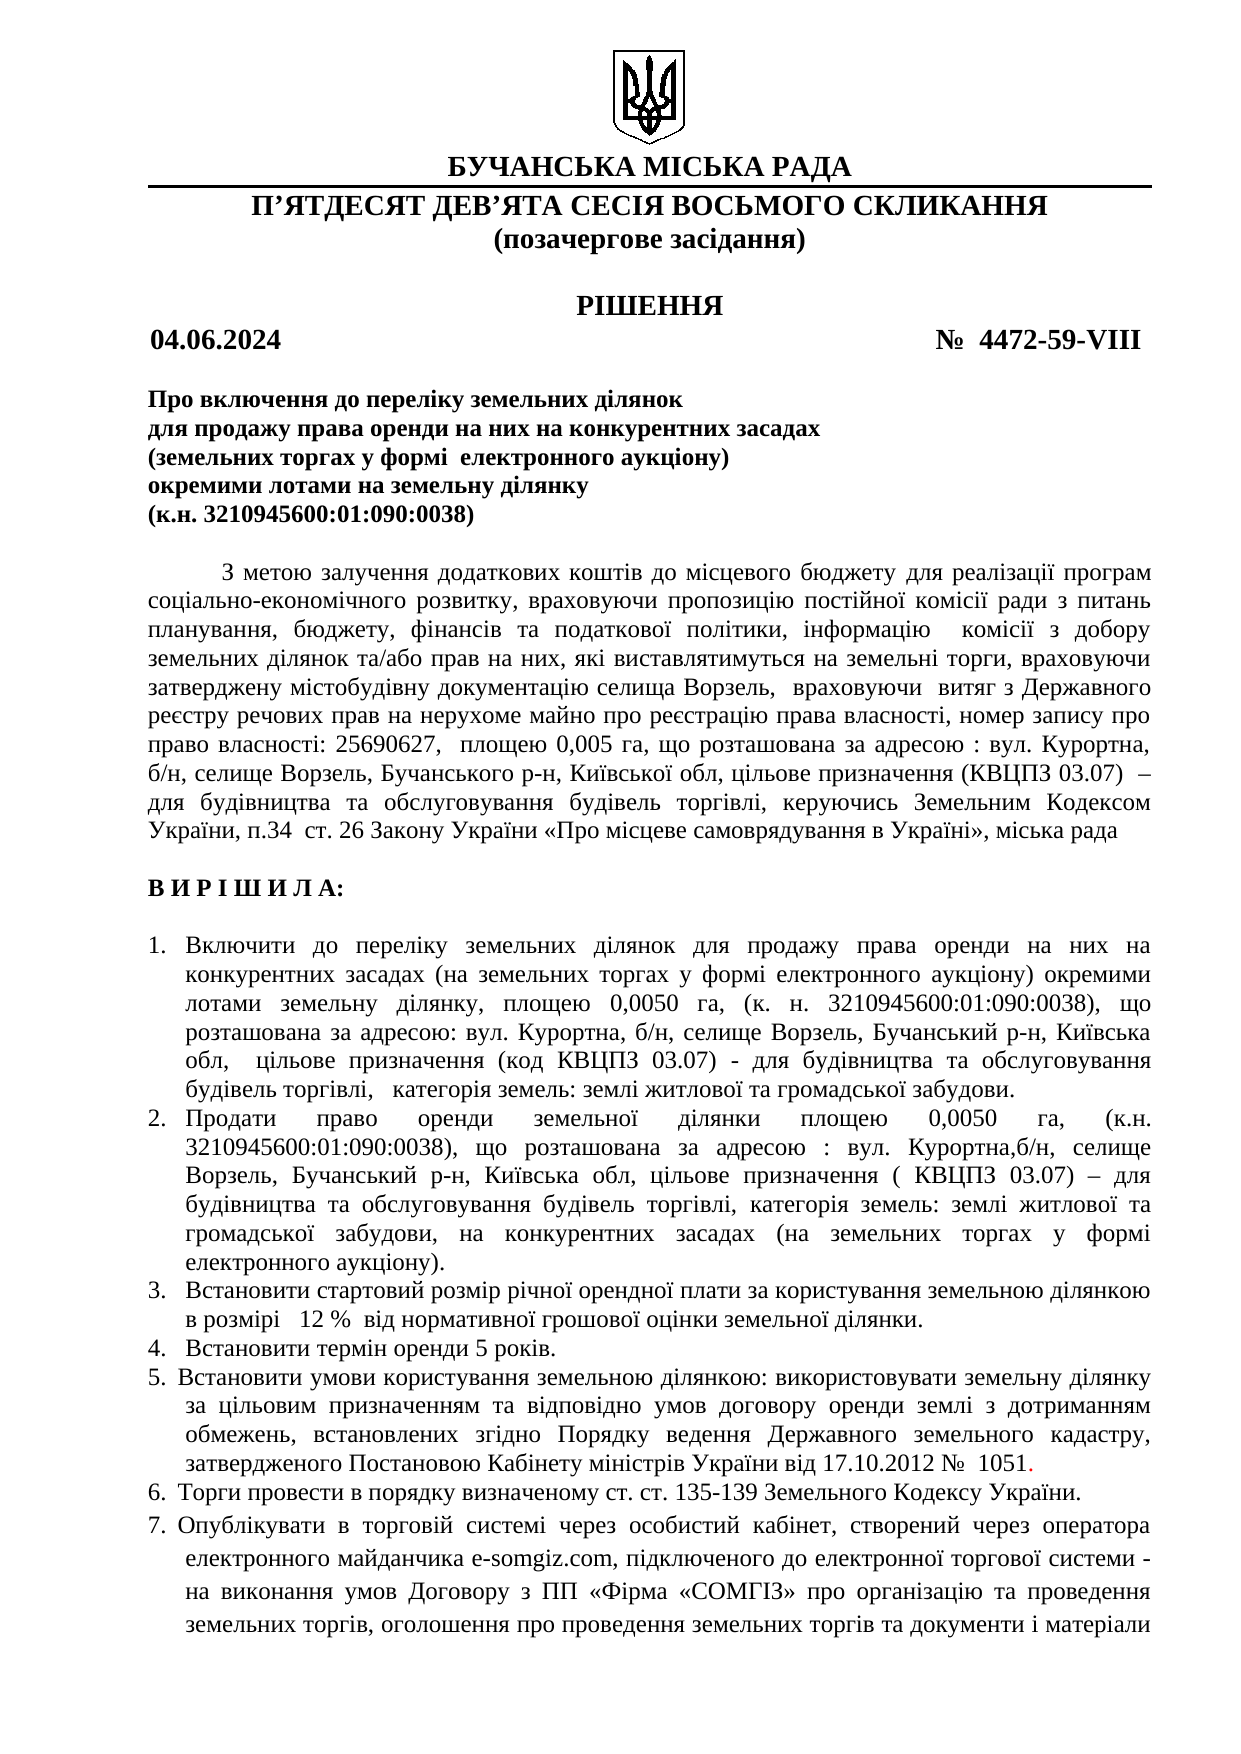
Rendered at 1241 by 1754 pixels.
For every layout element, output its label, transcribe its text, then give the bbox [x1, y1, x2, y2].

list Торги провести в порядку визначеному ст. ст. 135-139 Земельного Кодексу України. [148, 1477, 1152, 1506]
text В И Р І Ш И Л А: [148, 873, 1152, 902]
text окремими лотами на земельну ділянку [148, 471, 1152, 499]
text П’ЯТДЕСЯТ ДЕВ’ЯТА СЕСІЯ ВОСЬМОГО СКЛИКАННЯ [148, 188, 1152, 221]
text 04.06.2024 № 4472-59-VIІІ [121, 322, 1152, 356]
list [148, 1510, 1152, 1638]
text (к.н. 3210945600:01:090:0038) [148, 499, 1152, 528]
list Встановити термін оренди 5 років. [148, 1333, 1152, 1362]
text РІШЕННЯ [148, 288, 1152, 322]
list Встановити умови користування земельною ділянкою: використовувати земельну ділянку за цільовим призначенням та відповідно умов договору оренди землі з дотриманням обмежень, встановлених згідно Порядку ведення Державного земельного кадастру, затвердженого Постановою Кабінету міністрів України від 17.10.2012 № 1051. [148, 1362, 1152, 1477]
list Продати право оренди земельної ділянки площею 0,0050 га, (к.н. 3210945600:01:090:0038), що розташована за адресою : вул. Курортна,б/н, селище Ворзель, Бучанський р-н, Київська обл, цільове призначення ( КВЦПЗ 03.07) – для будівництва та обслуговування будівель торгівлі, категорія земель: землі житлової та громадської забудови, на конкурентних засадах (на земельних торгах у формі електронного аукціону). [148, 1103, 1152, 1276]
list Встановити стартовий розмір річної орендної плати за користування земельною ділянкою в розмірі 12 % від нормативної грошової оцінки земельної ділянки. [148, 1276, 1152, 1333]
list Включити до переліку земельних ділянок для продажу права оренди на них на конкурентних засадах (на земельних торгах у формі електронного аукціону) окремими лотами земельну ділянку, площею 0,0050 га, (к. н. 3210945600:01:090:0038), що розташована за адресою: вул. Курортна, б/н, селище Ворзель, Бучанський р-н, Київська обл, цільове призначення (код КВЦПЗ 03.07) - для будівництва та обслуговування будівель торгівлі, категорія земель: землі житлової та громадської забудови. [148, 931, 1152, 1103]
text БУЧАНСЬКА МІСЬКА РАДА [148, 149, 1152, 185]
text Про включення до переліку земельних ділянок [148, 384, 1152, 413]
text для продажу права оренди на них на конкурентних засадах [148, 413, 1152, 442]
text (земельних торгах у формі електронного аукціону) [148, 442, 1152, 471]
text З метою залучення додаткових коштів до місцевого бюджету для реалізації програм соціально-економічного розвитку, враховуючи пропозицію постійної комісії ради з питань планування, бюджету, фінансів та податкової політики, інформацію комісії з добору земельних ділянок та/або прав на них, які виставлятимуться на земельні торги, враховуючи затверджену містобудівну документацію селища Ворзель, враховуючи витяг з Державного реєстру речових прав на нерухоме майно про реєстрацію права власності, номер запису про право власності: 25690627, площею 0,005 га, що розташована за адресою : вул. Курортна, б/н, селище Ворзель, Бучанського р-н, Київської обл, цільове призначення (КВЦПЗ 03.07) – для будівництва та обслуговування будівель торгівлі, керуючись Земельним Кодексом України, п.34 ст. 26 Закону України «Про місцеве самоврядування в Україні», міська рада [148, 557, 1152, 844]
text (позачергове засідання) [148, 221, 1152, 255]
